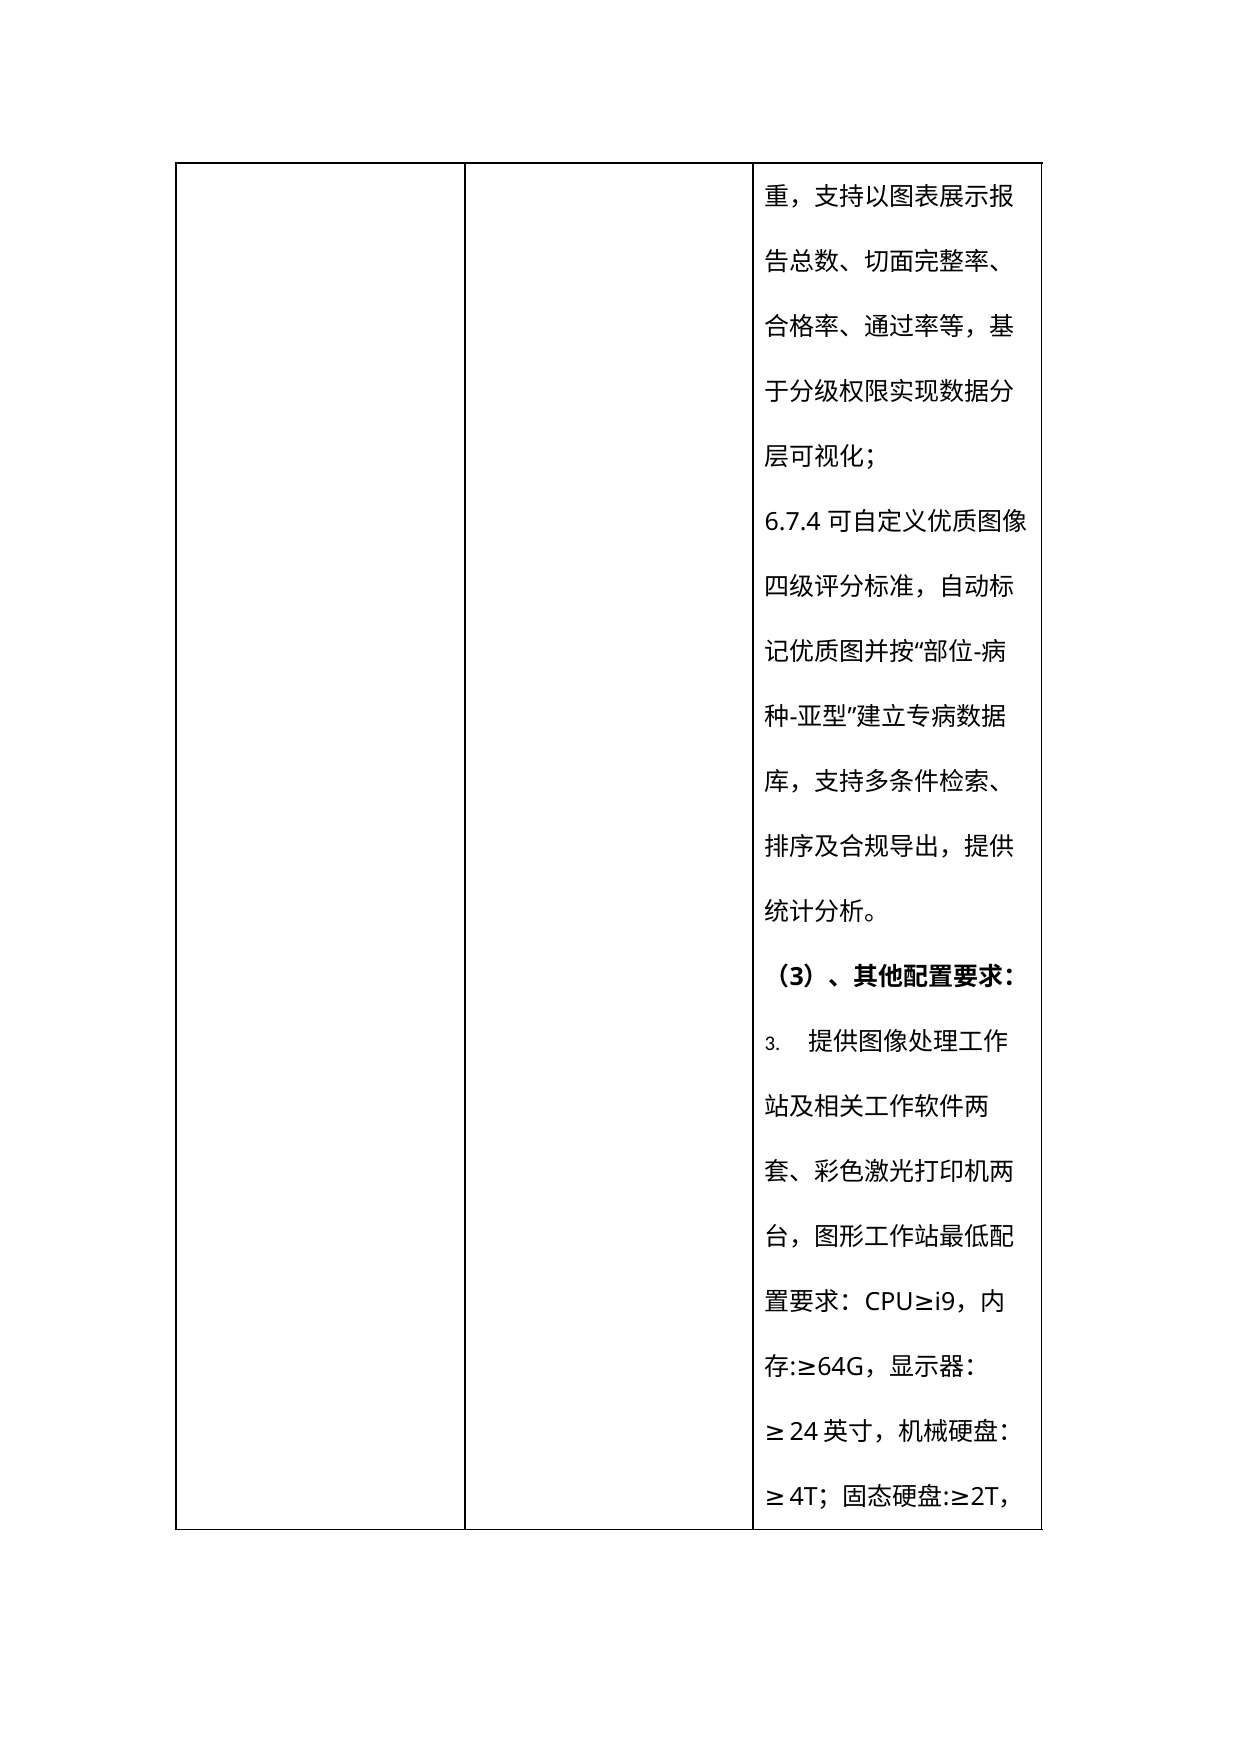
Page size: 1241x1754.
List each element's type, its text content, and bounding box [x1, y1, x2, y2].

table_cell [754, 164, 1041, 1528]
table_cell [466, 164, 752, 1528]
table_cell 1 [177, 164, 464, 1528]
